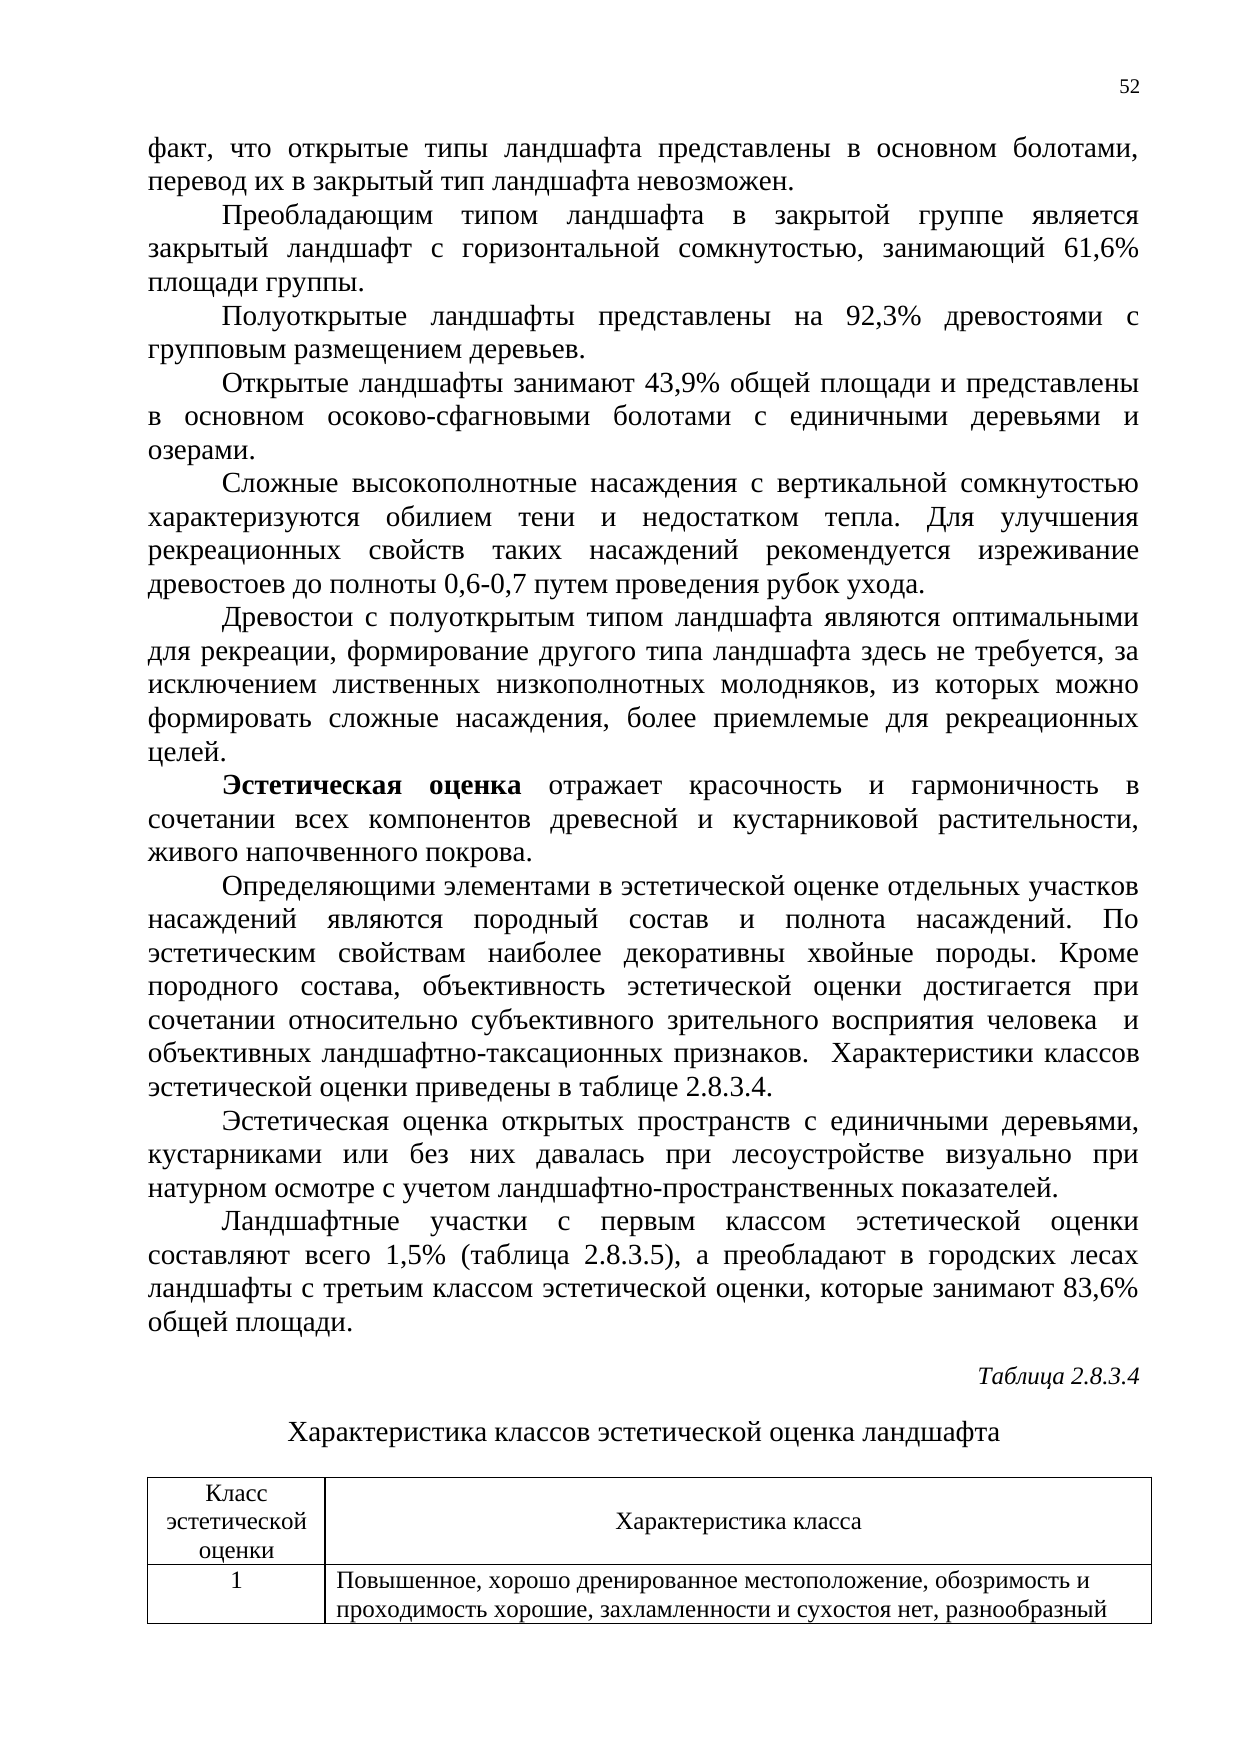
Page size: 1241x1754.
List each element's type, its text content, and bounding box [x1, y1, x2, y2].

text Ландшафтные участки с первым классом эстетической оценки составляют всего 1,5% (таблица 2.8.3.5), а преобладают в городских лесах ландшафты с третьим классом эстетической оценки, которые занимают 83,6% общей площади. [148, 1203, 1140, 1337]
text Открытые ландшафты занимают 43,9% общей площади и представлены в основном осоково-сфагновыми болотами с единичными деревьями и озерами. [148, 365, 1140, 465]
text Определяющими элементами в эстетической оценке отдельных участков насаждений являются породный состав и полнота насаждений. По эстетическим свойствам наиболее декоративны хвойные породы. Кроме породного состава, объективность эстетической оценки достигается при сочетании относительно субъективного зрительного восприятия человека и объективных ландшафтно-таксационных признаков. Характеристики классов эстетической оценки приведены в таблице 2.8.3.4. [148, 868, 1140, 1103]
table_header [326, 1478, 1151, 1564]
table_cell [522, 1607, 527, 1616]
text Преобладающим типом ландшафта в закрытой группе является закрытый ландшафт с горизонтальной сомкнутостью, занимающий 61,6% площади группы. [148, 197, 1140, 298]
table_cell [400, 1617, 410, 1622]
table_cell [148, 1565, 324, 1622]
text Эстетическая оценка отражает красочность и гармоничность в сочетании всех компонентов древесной и кустарниковой растительности, живого напочвенного покрова. [148, 767, 1140, 868]
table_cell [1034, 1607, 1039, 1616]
text Характеристика классов эстетической оценка ландшафта [148, 1414, 1140, 1448]
text Полуоткрытые ландшафты представлены на 92,3% древостоями с групповым размещением деревьев. [148, 298, 1140, 365]
text Эстетическая оценка открытых пространств с единичными деревьями, кустарниками или без них давалась при лесоустройстве визуально при натурном осмотре с учетом ландшафтно-пространственных показателей. [148, 1103, 1140, 1203]
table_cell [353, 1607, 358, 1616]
text Таблица 2.8.3.4 [148, 1361, 1140, 1390]
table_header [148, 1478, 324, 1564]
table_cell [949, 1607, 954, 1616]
text Сложные высокополнотные насаждения с вертикальной сомкнутостью характеризуются обилием тени и недостатком тепла. Для улучшения рекреационных свойств таких насаждений рекомендуется изреживание древостоев до полноты 0,6-0,7 путем проведения рубок ухода. [148, 465, 1140, 599]
text Древостои с полуоткрытым типом ландшафта являются оптимальными для рекреации, формирование другого типа ландшафта здесь не требуется, за исключением лиственных низкополнотных молодняков, из которых можно формировать сложные насаждения, более приемлемые для рекреационных целей. [148, 599, 1140, 767]
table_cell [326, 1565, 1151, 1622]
